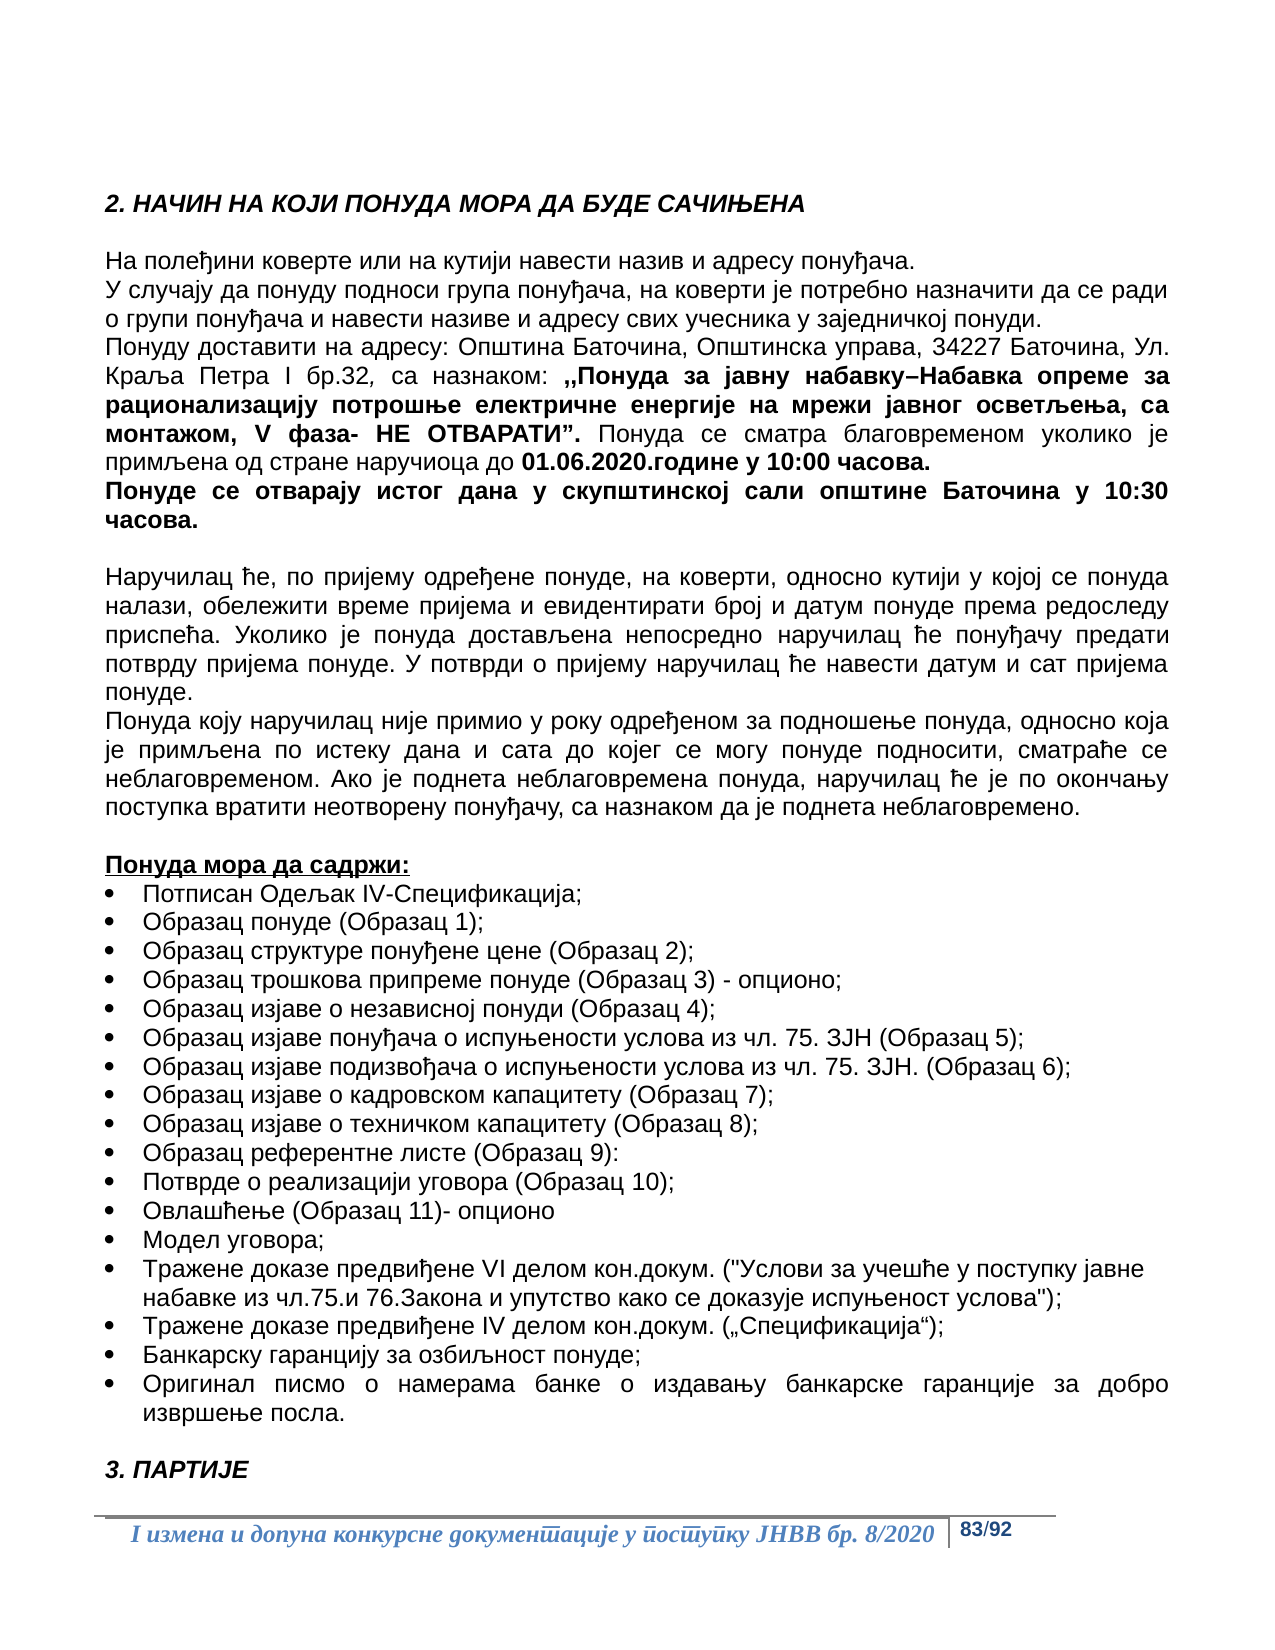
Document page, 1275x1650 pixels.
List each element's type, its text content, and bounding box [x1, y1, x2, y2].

list Образац референтне листе (Образац 9): [105, 1138, 1170, 1167]
text На полеђини коверте или на кутији навести назив и адресу понуђача. [105, 246, 1170, 275]
list Образац изјаве о кадровском капацитету (Образац 7); [105, 1081, 1170, 1109]
text 2. НАЧИН НА КОЈИ ПОНУДА МОРА ДА БУДЕ САЧИЊЕНА [105, 188, 1170, 217]
text Понуда мора да садржи: [105, 850, 1170, 878]
list Модел уговора; [105, 1225, 1170, 1254]
list Потврде о реализацији уговора (Образац 10); [105, 1167, 1170, 1196]
list Образац изјаве о независној понуди (Образац 4); [105, 994, 1170, 1023]
list Образац изјаве понуђача о испуњености услова из чл. 75. ЗЈН (Образац 5); [105, 1023, 1170, 1052]
list Потписан Одељак IV-Спецификација; [105, 878, 1170, 907]
text Наручилац ће, по пријему одређене понуде, на коверти, односно кутији у којој се понуда налази, обележити време пријема и евидентирати број и датум понуде према редоследу приспећа. Уколико је понуда достављена непосредно наручилац ће понуђачу предати потврду пријема понуде. У потврди о пријему наручилац ће навести датум и сат пријема понуде. [105, 562, 1170, 706]
list Оригинал писмо о намерама банке о издавању банкарске гаранције за добро извршење посла. [105, 1369, 1170, 1427]
list Образац изјаве о техничком капацитету (Образац 8); [105, 1109, 1170, 1138]
list Образац трошкова припреме понуде (Образац 3) - опционо; [105, 965, 1170, 994]
text Понуда коју наручилац није примио у року одређеном за подношење понуда, односно која је примљена по истеку дана и сата до којег се могу понуде подносити, сматраће се неблаговременом. Ако је поднета неблаговремена понуда, наручилац ће је по окончању поступка вратити неотворену понуђачу, са назнаком да је поднета неблаговремено. [105, 706, 1170, 821]
text У случају да понуду подноси група понуђача, на коверти је потребно назначити да се ради о групи понуђача и навести називе и адресу свих учесника у заједничкој понуди. [105, 275, 1170, 332]
list Овлашћење (Образац 11)- опционо [105, 1196, 1170, 1225]
text Понуду доставити на адресу: Општина Баточина, Општинска управа, 34227 Баточина, Ул. Краља Петра I бр.32, са назнаком: ,,Понуда за јавну набавку–Набавка опреме за рационализацију потрошње електричне енергије на мрежи јавног осветљења, са монтажом, V фаза- НЕ ОТВАРАТИ”. Понуда се сматра благовременом уколико је примљена од стране наручиоца до 01.06.2020.године у 10:00 часова. [105, 332, 1170, 476]
list Образац структуре понуђене цене (Образац 2); [105, 936, 1170, 965]
list Образац понуде (Образац 1); [105, 907, 1170, 936]
list Банкарску гаранцију за озбиљност понуде; [105, 1340, 1170, 1369]
text 3. ПАРТИЈЕ [105, 1455, 1170, 1484]
list Тражене доказе предвиђене VI делом кон.докум. ("Услови за учешће у поступку јавне набавке из чл.75.и 76.Закона и упутство како се доказује испуњеност услова"); [105, 1254, 1170, 1311]
list Образац изјаве подизвођача о испуњености услова из чл. 75. ЗЈН. (Образац 6); [105, 1052, 1170, 1081]
text Понуде се отварају истог дана у скупштинској сали општине Баточина у 10:30 часова. [105, 476, 1170, 533]
list Тражене доказе предвиђене IV делом кон.докум. („Спецификација“); [105, 1311, 1170, 1340]
